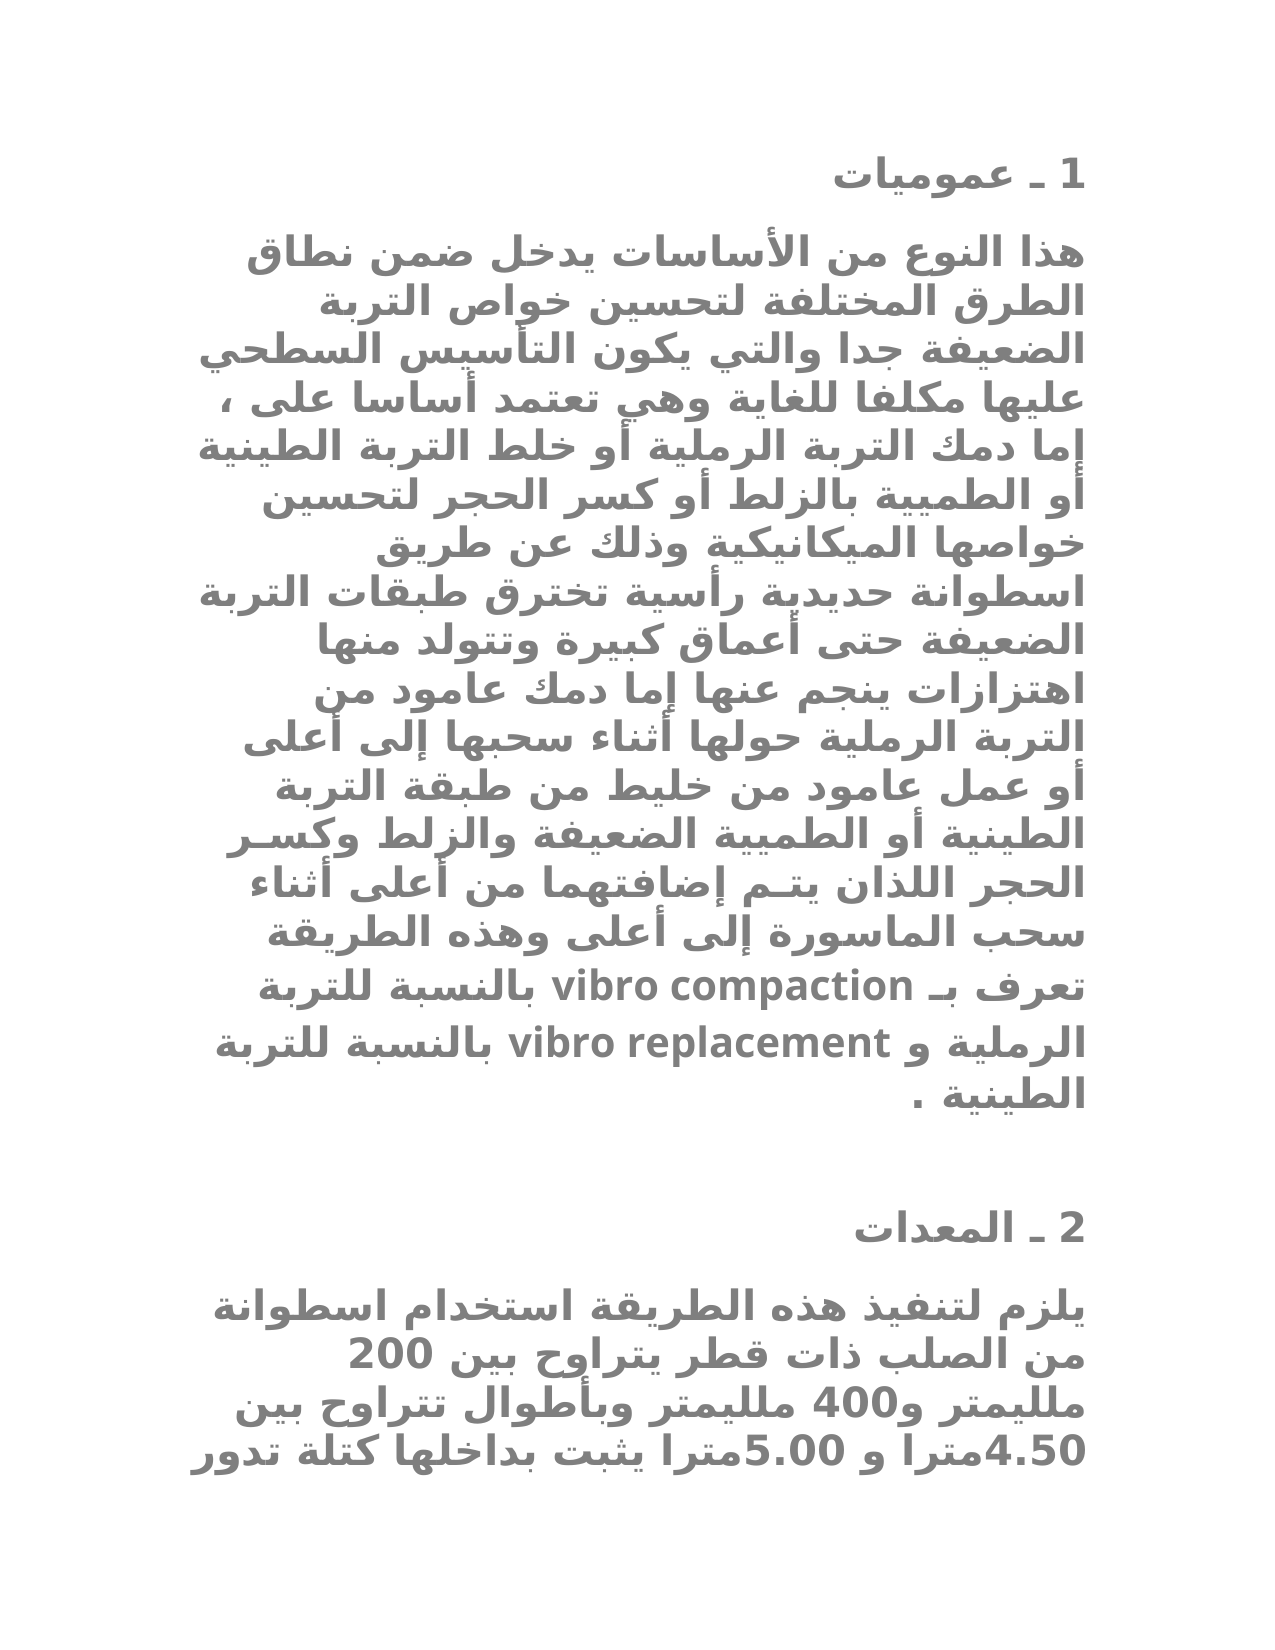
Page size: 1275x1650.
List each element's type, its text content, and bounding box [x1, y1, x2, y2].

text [187, 1282, 1087, 1476]
text هذا النوع من الأساسات يدخل ضمن نطاق الطرق المختلفة لتحسين خواص التربة الضعيفة جدا والتي يكون التأسيس السطحي عليها مكلفا للغاية وهي تعتمد أساسا على ، إما دمك التربة الرملية أو خلط التربة الطينية أو الطميية بالزلط أو كسر الحجر لتحسين خواصها الميكانيكية وذلك عن طريق اسطوانة حديدية رأسية تخترق طبقات التربة الضعيفة حتى أعماق كبيرة وتتولد منها اهتزازات ينجم عنها إما دمك عامود من التربة الرملية حولها أثناء سحبها إلى أعلى أو عمل عامود من خليط من طبقة التربة الطينية أو الطميية الضعيفة والزلط وكسـر الحجر اللذان يتـم إضافتهما من أعلى أثناء سحب الماسورة إلى أعلى وهذه الطريقة تعرف بـ vibro compaction بالنسبة للتربة الرملية و vibro replacement بالنسبة للتربة الطينية . [187, 228, 1087, 1118]
subtitle 2 ـ المعدات [187, 1204, 1087, 1252]
text 1 ـ عموميات [187, 150, 1087, 198]
